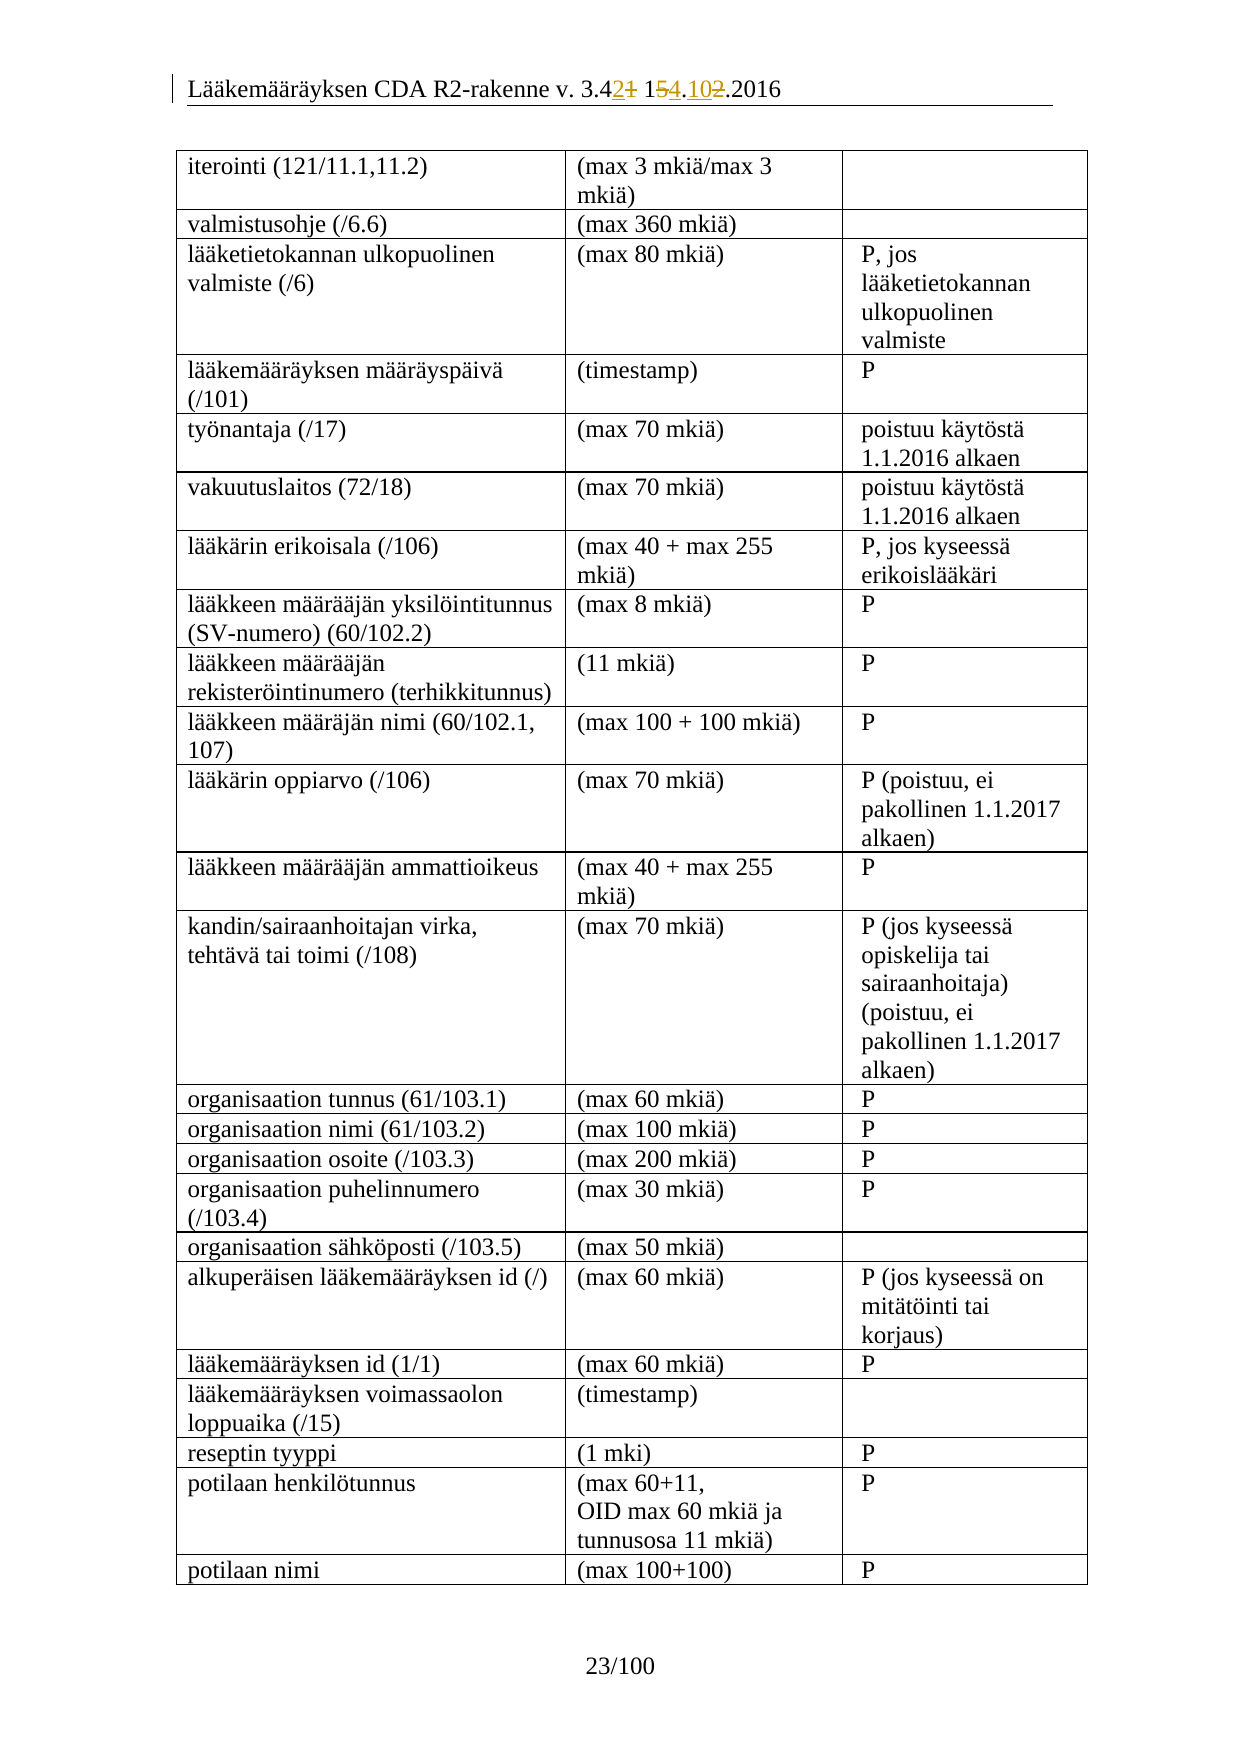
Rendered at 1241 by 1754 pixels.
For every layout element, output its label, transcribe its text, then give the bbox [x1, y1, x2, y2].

table_cell organisaation nimi (61/103.2) [177, 1114, 565, 1143]
table_cell (max 50 mkiä) [566, 1233, 842, 1261]
table_cell lääkemääräyksen voimassaolon loppuaika (/15) [177, 1379, 565, 1437]
table_cell P, jos lääketietokannan ulkopuolinen valmiste [843, 239, 1087, 354]
table_cell P [843, 1114, 1087, 1143]
table_cell vakuutuslaitos (72/18) [177, 473, 565, 530]
table_cell (1 mki) [566, 1438, 842, 1467]
table_cell P [843, 648, 1087, 706]
table_cell (max 3 mkiä/max 3 mkiä) [566, 151, 842, 208]
table_cell (max 60 mkiä) [566, 1085, 842, 1113]
table_cell lääketietokannan ulkopuolinen valmiste (/6) [177, 239, 565, 354]
table_cell alkuperäisen lääkemääräyksen id (/) [177, 1262, 565, 1348]
table_cell [843, 210, 1087, 238]
table_cell lääkkeen määrääjän rekisteröintinumero (terhikkitunnus) [177, 648, 565, 706]
table_cell (max 70 mkiä) [566, 414, 842, 471]
table_cell lääkemääräyksen määräyspäivä (/101) [177, 355, 565, 413]
table_cell poistuu käytöstä 1.1.2016 alkaen [843, 414, 1087, 471]
table_cell P [843, 1438, 1087, 1467]
table_cell lääkärin erikoisala (/106) [177, 531, 565, 588]
table_cell potilaan henkilötunnus [177, 1468, 565, 1554]
table_cell P [843, 1085, 1087, 1113]
table_cell P (poistuu, ei pakollinen 1.1.2017 alkaen) [843, 765, 1087, 851]
table_cell P (jos kyseessä on mitätöinti tai korjaus) [843, 1262, 1087, 1348]
table_cell (max 70 mkiä) [566, 473, 842, 530]
table_cell lääkkeen määräjän nimi (60/102.1, 107) [177, 707, 565, 764]
table_cell lääkkeen määrääjän ammattioikeus [177, 853, 565, 910]
table_cell [843, 1379, 1087, 1437]
table_cell P [843, 1468, 1087, 1554]
table_cell P [843, 1350, 1087, 1378]
table_cell P [843, 1174, 1087, 1231]
table_cell P [843, 590, 1087, 647]
table_cell iterointi (121/11.1,11.2) [177, 151, 565, 208]
table_cell (timestamp) [566, 1379, 842, 1437]
table_cell (11 mkiä) [566, 648, 842, 706]
table_cell organisaation tunnus (61/103.1) [177, 1085, 565, 1113]
table_cell [843, 151, 1087, 208]
table_cell (timestamp) [566, 355, 842, 413]
table_cell (max 100 + 100 mkiä) [566, 707, 842, 764]
table_cell (max 60+11, OID max 60 mkiä ja tunnusosa 11 mkiä) [566, 1468, 842, 1554]
table_cell lääkemääräyksen id (1/1) [177, 1350, 565, 1378]
table_cell (max 360 mkiä) [566, 210, 842, 238]
table_cell (max 30 mkiä) [566, 1174, 842, 1231]
table_cell organisaation puhelinnumero (/103.4) [177, 1174, 565, 1231]
table_cell (max 60 mkiä) [566, 1262, 842, 1348]
table_cell valmistusohje (/6.6) [177, 210, 565, 238]
table_cell P [843, 707, 1087, 764]
table_cell (max 200 mkiä) [566, 1144, 842, 1173]
table_cell organisaation sähköposti (/103.5) [177, 1233, 565, 1261]
table_cell [843, 1233, 1087, 1261]
table_cell (max 70 mkiä) [566, 911, 842, 1083]
table_cell P [843, 1144, 1087, 1173]
table_cell (max 100 mkiä) [566, 1114, 842, 1143]
table_cell P, jos kyseessä erikoislääkäri [843, 531, 1087, 588]
table_cell P [843, 1555, 1087, 1584]
table_cell P [843, 853, 1087, 910]
table_cell P (jos kyseessä opiskelija tai sairaanhoitaja) (poistuu, ei pakollinen 1.1.2017 alkaen) [843, 911, 1087, 1083]
table_cell potilaan nimi [177, 1555, 565, 1584]
table_cell kandin/sairaanhoitajan virka, tehtävä tai toimi (/108) [177, 911, 565, 1083]
table_cell työnantaja (/17) [177, 414, 565, 471]
table_cell lääkärin oppiarvo (/106) [177, 765, 565, 851]
table_cell organisaation osoite (/103.3) [177, 1144, 565, 1173]
table_cell (max 8 mkiä) [566, 590, 842, 647]
table_cell (max 40 + max 255 mkiä) [566, 853, 842, 910]
table_cell (max 100+100) [566, 1555, 842, 1584]
table_cell (max 80 mkiä) [566, 239, 842, 354]
table_cell (max 40 + max 255 mkiä) [566, 531, 842, 588]
table_cell P [843, 355, 1087, 413]
table_cell (max 60 mkiä) [566, 1350, 842, 1378]
table_cell lääkkeen määrääjän yksilöintitunnus (SV-numero) (60/102.2) [177, 590, 565, 647]
table_cell (max 70 mkiä) [566, 765, 842, 851]
table_cell poistuu käytöstä 1.1.2016 alkaen [843, 473, 1087, 530]
table_cell reseptin tyyppi [177, 1438, 565, 1467]
